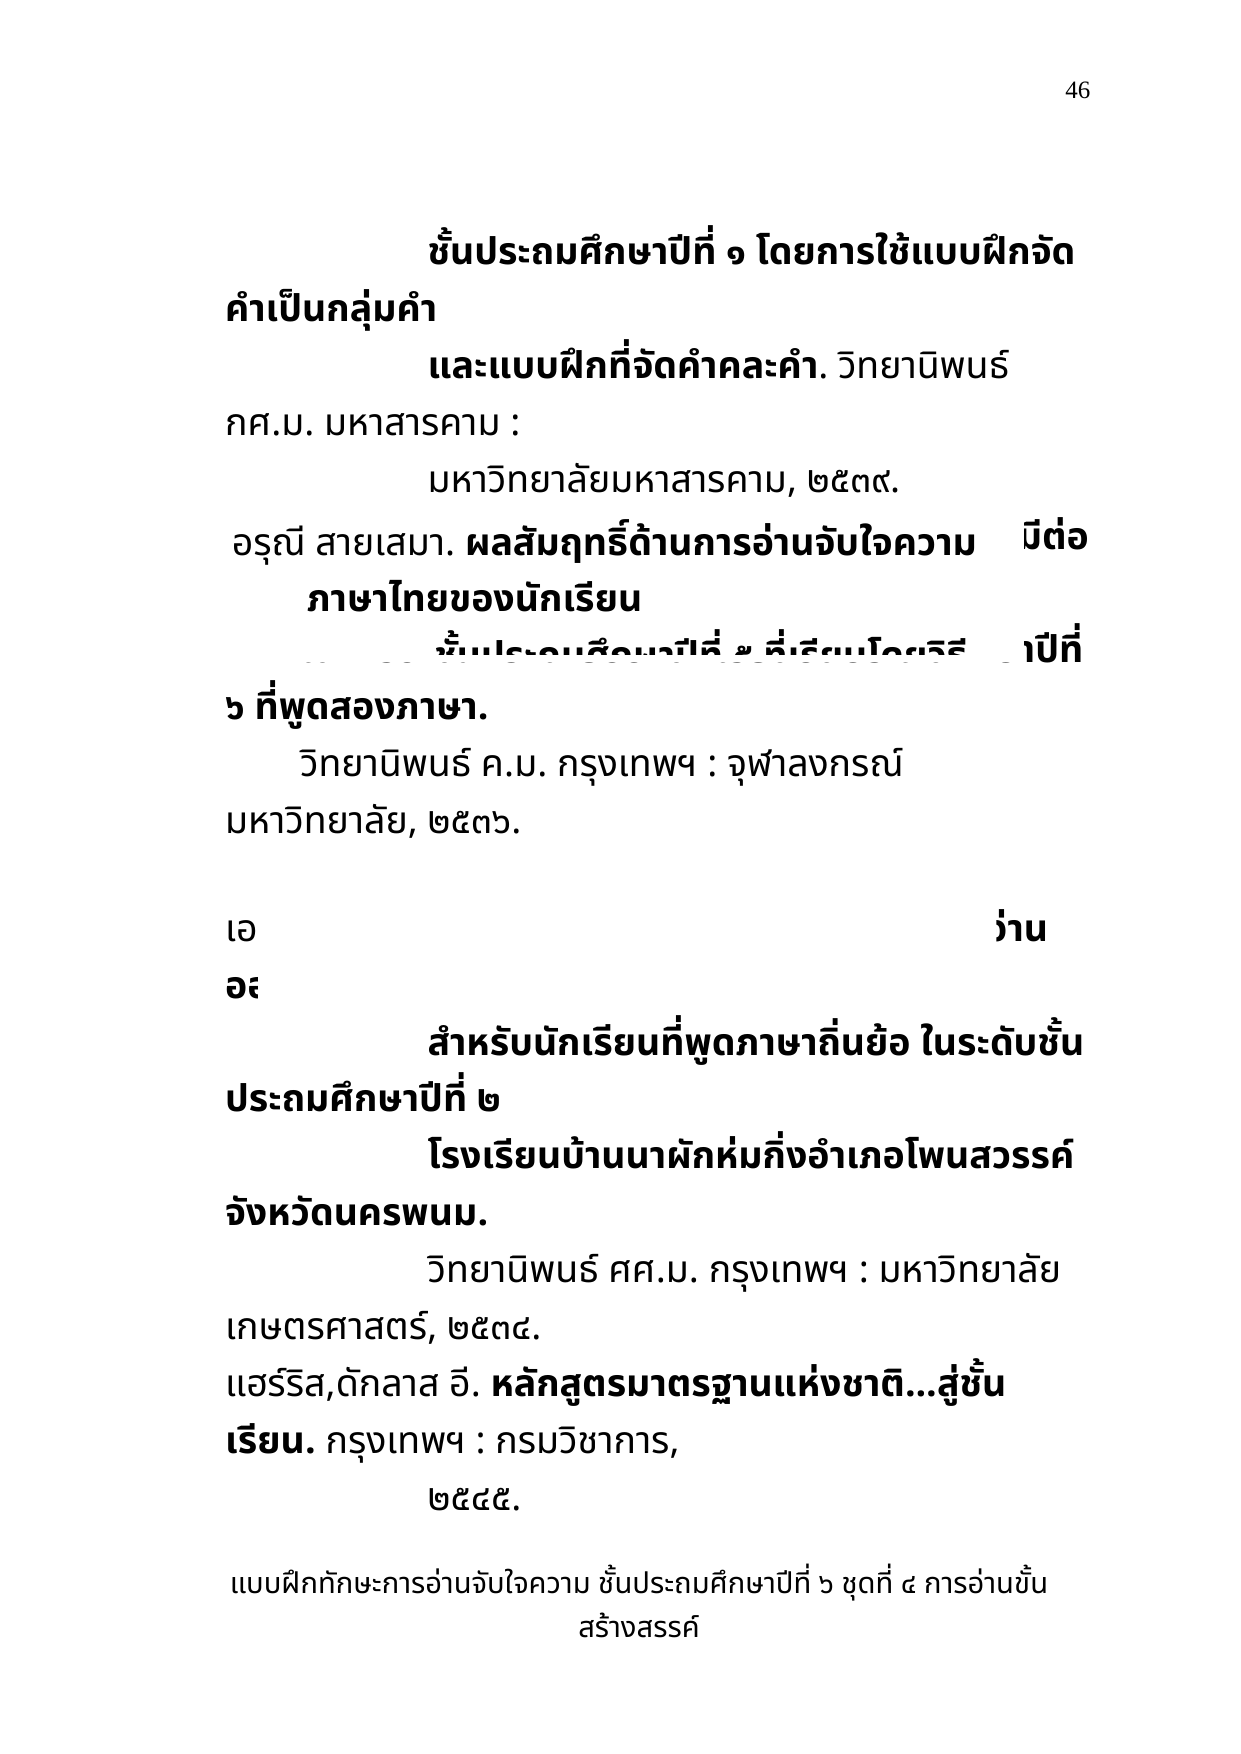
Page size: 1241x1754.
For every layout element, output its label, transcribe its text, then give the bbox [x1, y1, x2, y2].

text กกกกกกกกกมหาวิทยาลัยมหาสารคาม, ๒๕๓๙. [225, 452, 1090, 509]
text วิทยานิพนธ์ ค.ม. กรุงเทพฯ : จุฬาลงกรณ์มหาวิทยาลัย, ๒๕๓๖. [225, 737, 1090, 851]
text อรรถ พลายระหาร. ผลการสอนอ่านโดยวิธีธรรมชาติที่มีต่อความเข้าใจ [1024, 509, 1090, 623]
text กกกกกกกกกสำหรับนักเรียนที่พูดภาษาถิ่นย้อ ในระดับชั้นประถมศึกษาปีที่ ๒ [225, 1015, 1090, 1128]
text เอมอร พิพัฒนสุข. การสร้างแบบฝึกเพื่อพัฒนาการอ่านออกเสียง ฉ ช และ ซ ศ ษ ส [225, 902, 1090, 1015]
text กกกกกกกกกวิทยานิพนธ์ ศศ.ม. กรุงเทพฯ : มหาวิทยาลัยเกษตรศาสตร์, ๒๕๓๔. [225, 1242, 1090, 1356]
text กกกกกกกกก๒๕๔๕. [225, 1470, 1090, 1527]
text แฮร์ริส,ดักลาส อี. หลักสูตรมาตรฐานแห่งชาติ...สู่ชั้นเรียน. กรุงเทพฯ : กรมวิชาการ, [225, 1356, 1090, 1470]
text ในการอ่านภาษาไทยของนักเรียนชั้นประถมศึกษาปีที่ ๖ ที่พูดสองภาษา. [225, 623, 1090, 737]
text กกกกกกกกกชั้นประถมศึกษาปีที่ ๑ โดยการใช้แบบฝึกจัดคำเป็นกลุ่มคำ [225, 225, 1090, 338]
text กกกกกกกกกและแบบฝึกที่จัดคำคละคำ. วิทยานิพนธ์ กศ.ม. มหาสารคาม : [225, 338, 1090, 452]
text กกกกกกกกกโรงเรียนบ้านนาผักห่มกิ่งอำเภอโพนสวรรค์ จังหวัดนครพนม. [225, 1128, 1090, 1242]
